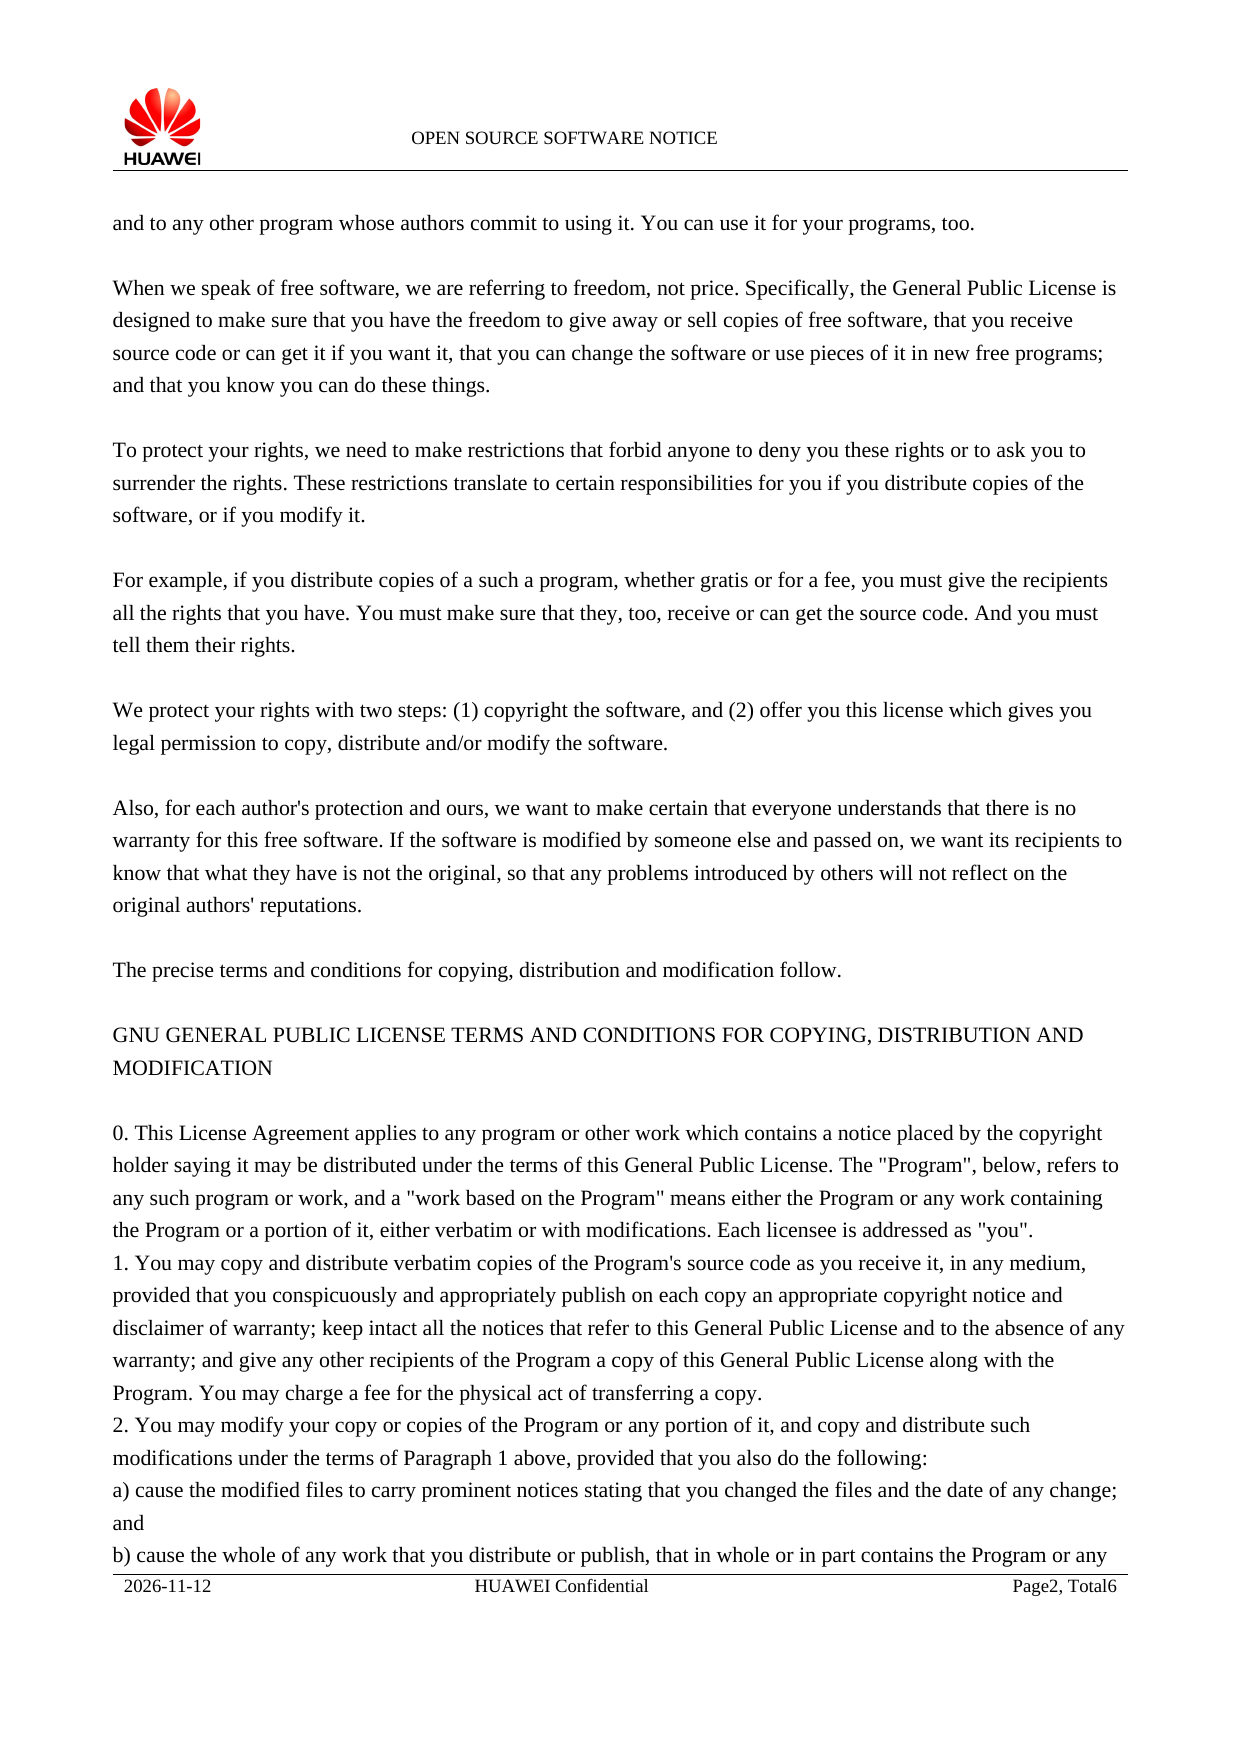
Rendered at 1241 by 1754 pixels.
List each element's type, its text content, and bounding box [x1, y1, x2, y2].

picture [124, 88, 201, 165]
